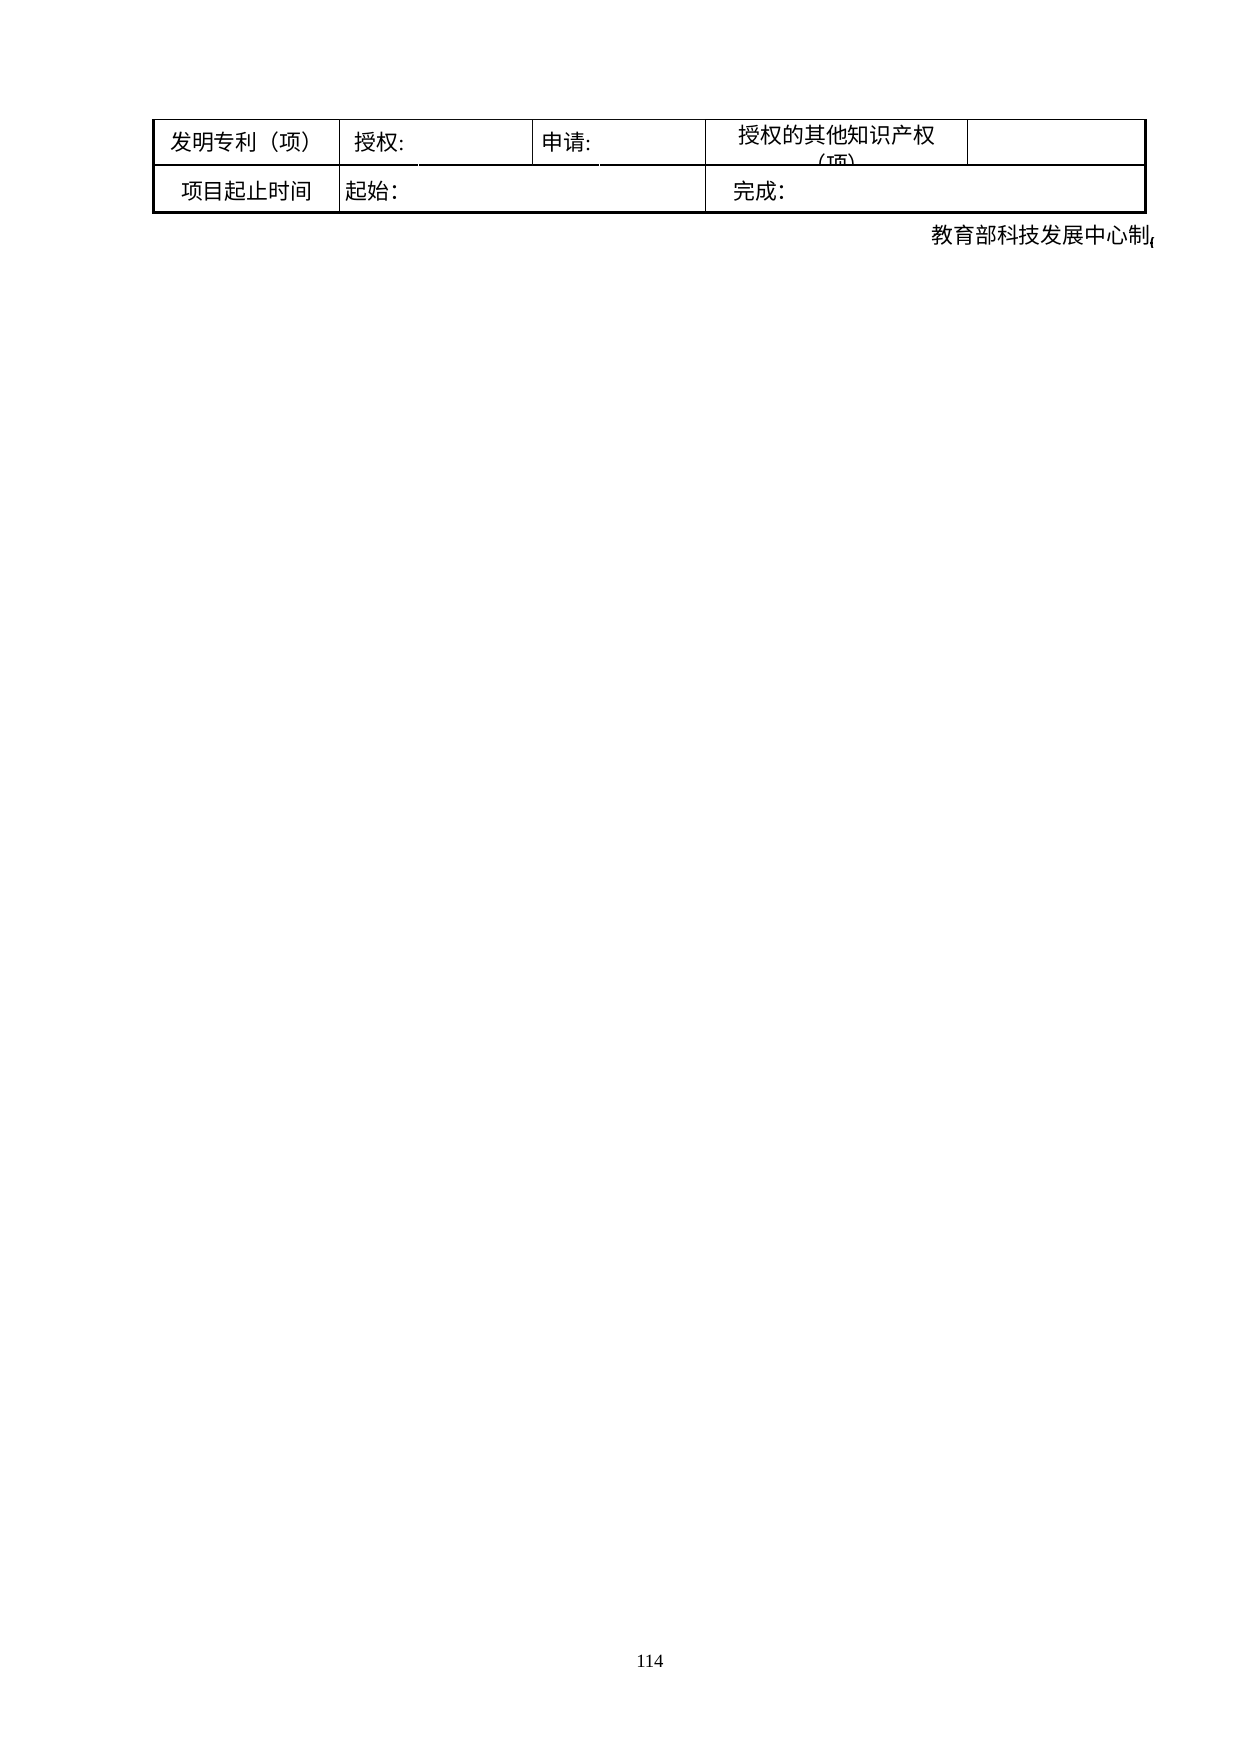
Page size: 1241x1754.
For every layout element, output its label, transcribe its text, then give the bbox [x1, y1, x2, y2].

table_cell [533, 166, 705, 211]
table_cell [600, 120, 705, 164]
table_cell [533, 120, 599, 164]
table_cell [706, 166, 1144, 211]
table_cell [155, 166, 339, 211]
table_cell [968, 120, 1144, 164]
text 教育部科技发展中心制 [148, 217, 1152, 250]
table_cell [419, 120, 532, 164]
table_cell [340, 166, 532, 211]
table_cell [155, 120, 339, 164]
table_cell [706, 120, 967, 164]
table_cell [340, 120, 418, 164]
